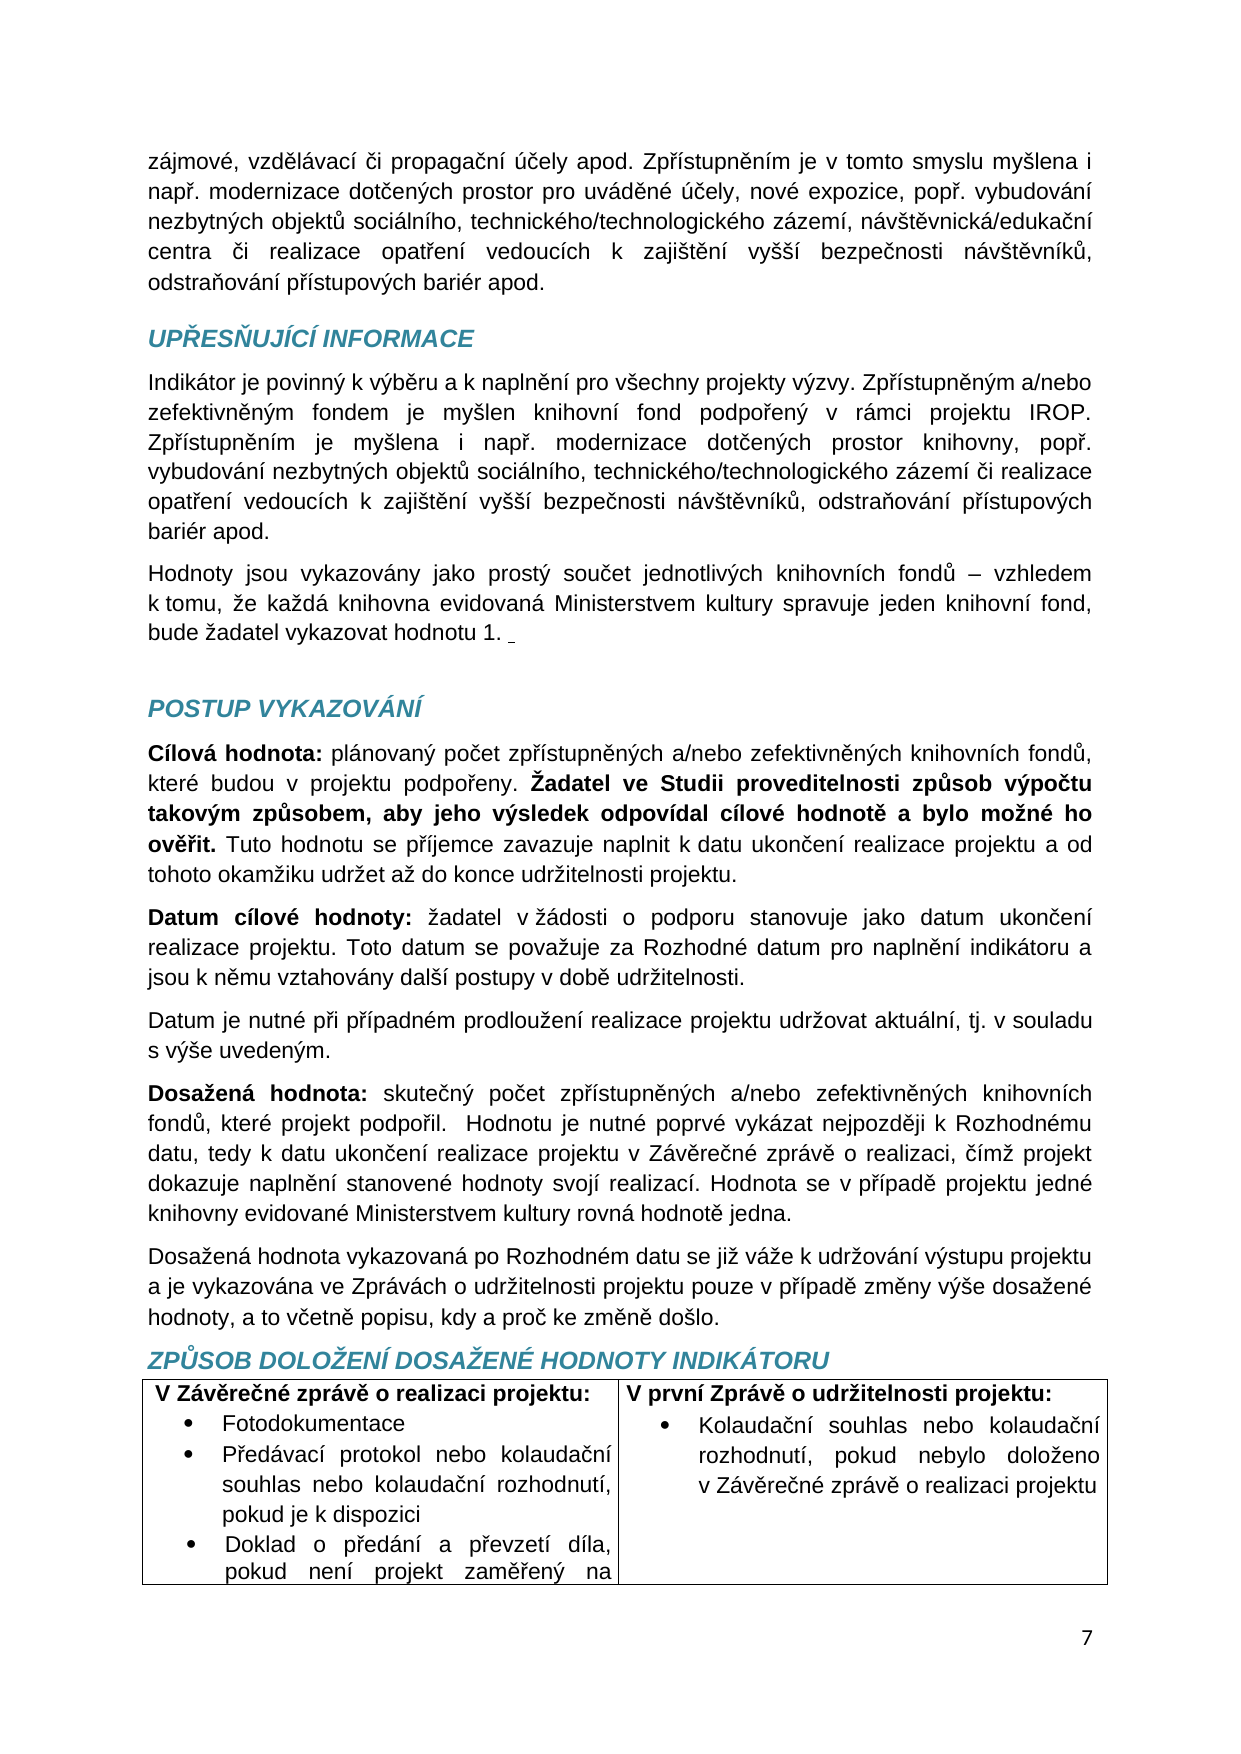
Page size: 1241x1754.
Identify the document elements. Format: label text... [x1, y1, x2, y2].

text Datum je nutné při případném prodloužení realizace projektu udržovat aktuální, tj. v souladu s výše uvedeným. [148, 1007, 1093, 1063]
text Indikátor je povinný k výběru a k naplnění pro všechny projekty výzvy. Zpřístupněným a/nebo zefektivněným fondem je myšlen knihovní fond podpořený v rámci projektu IROP. Zpřístupněním je myšlena i např. modernizace dotčených prostor knihovny, popř. vybudování nezbytných objektů sociálního, technického/technologického zázemí či realizace opatření vedoucích k zajištění vyšší bezpečnosti návštěvníků, odstraňování přístupových bariér apod. [148, 369, 1093, 544]
text Způsob doložení dosažené hodnoty indikátoru [148, 1346, 1093, 1375]
text Cílová hodnota: plánovaný počet zpřístupněných a/nebo zefektivněných knihovních fondů, které budou v projektu podpořeny. Žadatel ve Studii proveditelnosti způsob výpočtu takovým způsobem, aby jeho výsledek odpovídal cílové hodnotě a bylo možné ho ověřit. Tuto hodnotu se příjemce zavazuje naplnit k datu ukončení realizace projektu a od tohoto okamžiku udržet až do konce udržitelnosti projektu. [148, 740, 1093, 887]
text Upřesňující informace [148, 324, 1093, 352]
text Dosažená hodnota vykazovaná po Rozhodném datu se již váže k udržování výstupu projektu a je vykazována ve Zprávách o udržitelnosti projektu pouze v případě změny výše dosažené hodnoty, a to včetně popisu, kdy a proč ke změně došlo. [148, 1243, 1093, 1330]
text Hodnoty jsou vykazovány jako prostý součet jednotlivých knihovních fondů – vzhledem k tomu, že každá knihovna evidovaná Ministerstvem kultury spravuje jeden knihovní fond, bude žadatel vykazovat hodnotu 1. [148, 560, 1093, 646]
text postup vykazování [148, 694, 1093, 723]
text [148, 148, 1093, 295]
text Dosažená hodnota: skutečný počet zpřístupněných a/nebo zefektivněných knihovních fondů, které projekt podpořil. Hodnotu je nutné poprvé vykázat nejpozději k Rozhodnému datu, tedy k datu ukončení realizace projektu v Závěrečné zprávě o realizaci, čímž projekt dokazuje naplnění stanovené hodnoty svojí realizací. Hodnota se v případě projektu jedné knihovny evidované Ministerstvem kultury rovná hodnotě jedna. [148, 1079, 1093, 1227]
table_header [143, 1380, 618, 1584]
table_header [619, 1380, 1107, 1584]
text Datum cílové hodnoty: žadatel v žádosti o podporu stanovuje jako datum ukončení realizace projektu. Toto datum se považuje za Rozhodné datum pro naplnění indikátoru a jsou k němu vztahovány další postupy v době udržitelnosti. [148, 903, 1093, 990]
